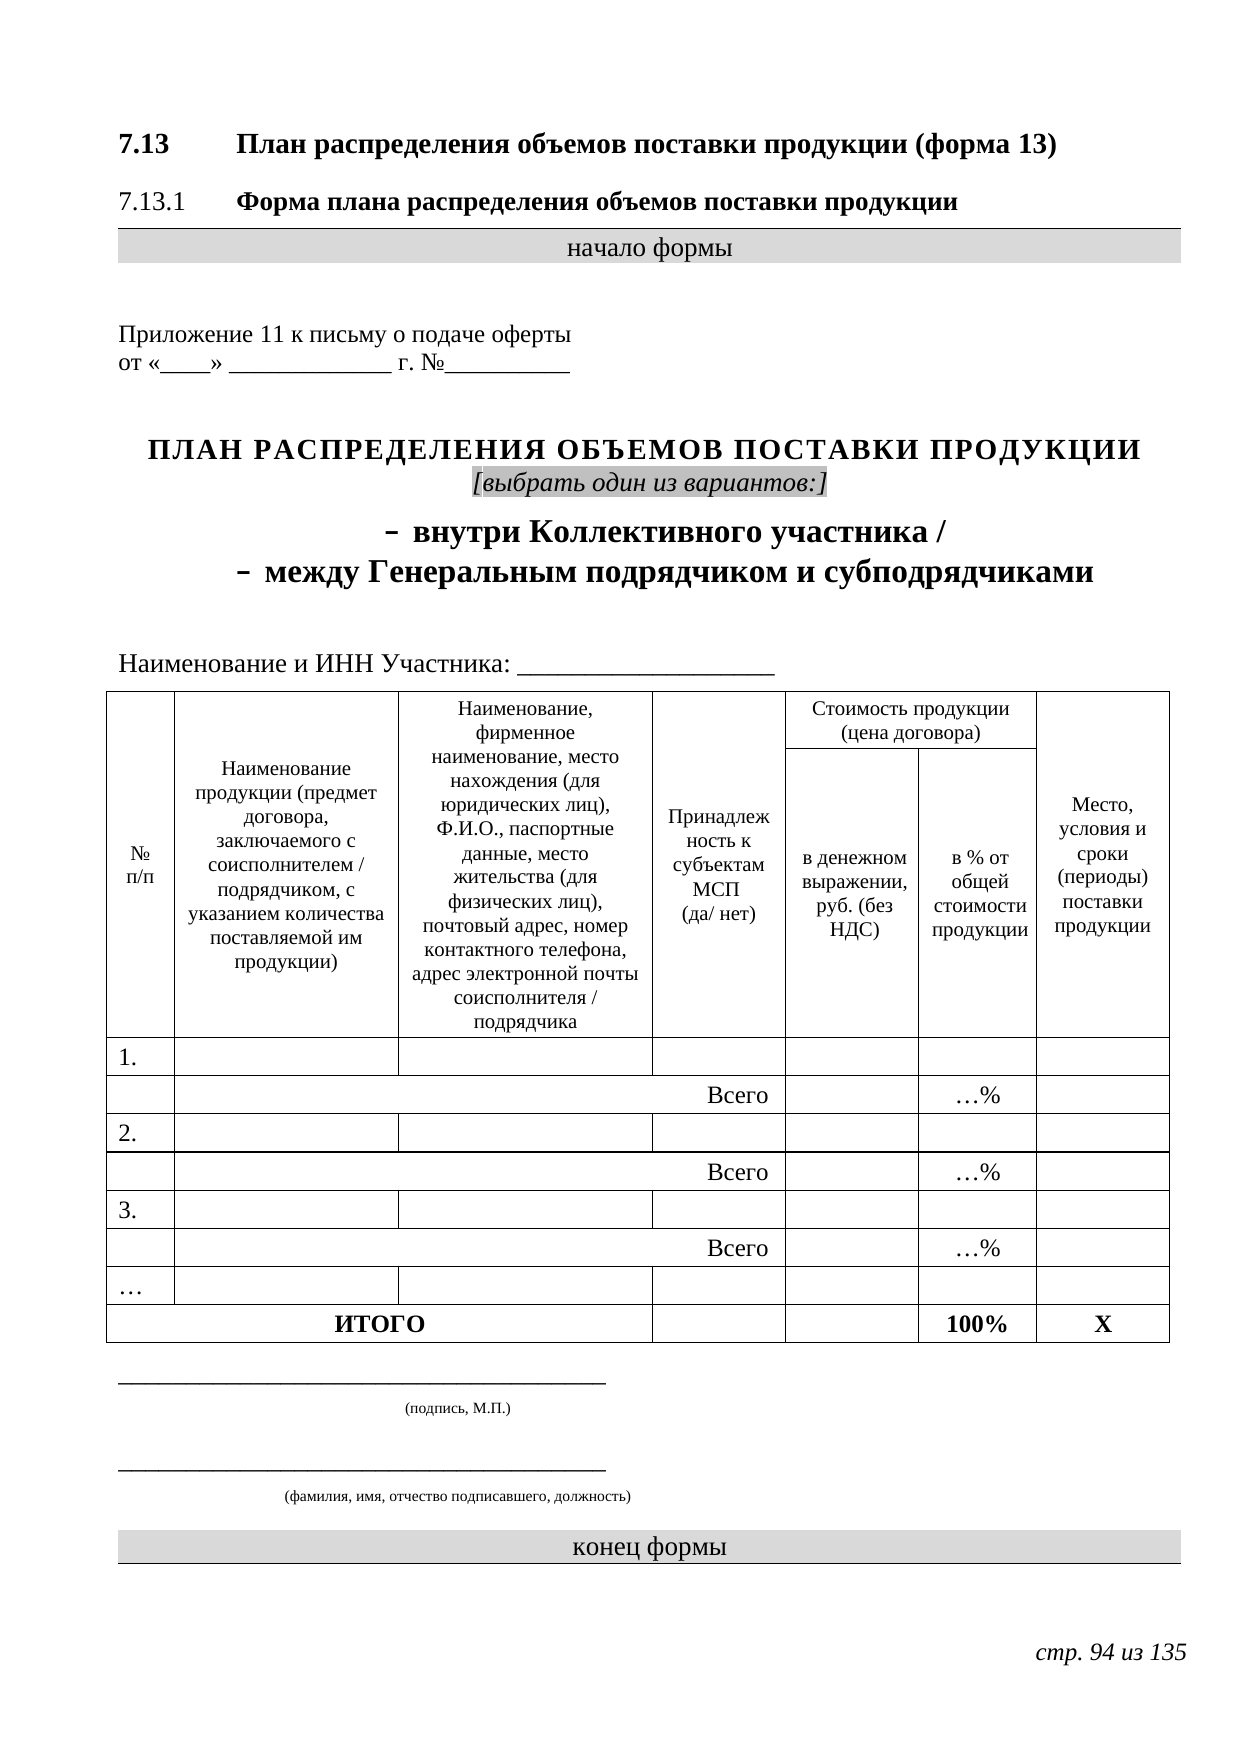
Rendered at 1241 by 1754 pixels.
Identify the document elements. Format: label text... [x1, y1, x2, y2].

table_cell [786, 1191, 918, 1228]
table_cell [1037, 1267, 1169, 1304]
table_cell [399, 1114, 652, 1151]
table_cell [1037, 1229, 1169, 1266]
text Форма плана распределения объемов поставки продукции [118, 185, 1181, 216]
table_cell 100% [919, 1305, 1036, 1342]
table_header № п/п [107, 692, 174, 1037]
table_cell [919, 1038, 1036, 1075]
table_cell [175, 1267, 398, 1304]
table_cell [919, 1114, 1036, 1151]
table_cell [107, 1229, 174, 1266]
table_cell [653, 1305, 785, 1342]
list между Генеральным подрядчиком и субподрядчиками [148, 550, 1181, 591]
text конец формы [118, 1530, 1181, 1563]
table_cell ИТОГО [107, 1305, 652, 1342]
table_cell [653, 1038, 785, 1075]
table_cell [107, 1038, 174, 1075]
table_header Место, условия и сроки (периоды) поставки продукции [1037, 692, 1169, 1037]
table_cell …% [919, 1076, 1036, 1113]
table_cell [399, 1191, 652, 1228]
table_cell [1037, 1076, 1169, 1113]
table_cell [399, 1038, 652, 1075]
table_cell [107, 1114, 174, 1151]
table_cell [1037, 1038, 1169, 1075]
table_cell … [107, 1267, 174, 1304]
table_cell Всего [175, 1076, 785, 1113]
table_header Принадлежность к субъектам МСП (да/ нет) [653, 692, 785, 1037]
text ____________________________________ [118, 1443, 1181, 1474]
text начало формы [118, 229, 1181, 263]
table_cell Х [1037, 1305, 1169, 1342]
table_cell [1037, 1153, 1169, 1189]
table_cell [175, 1191, 398, 1228]
table_cell [107, 1191, 174, 1228]
subtitle План распределения объемов поставки продукции (форма 13) [118, 126, 1181, 160]
table_cell [653, 1267, 785, 1304]
table_cell [1037, 1191, 1169, 1228]
table_cell [175, 1038, 398, 1075]
table_cell [399, 1267, 652, 1304]
table_cell Всего [175, 1229, 785, 1266]
table_cell …% [919, 1229, 1036, 1266]
table_cell [786, 1038, 918, 1075]
table_cell [786, 1229, 918, 1266]
table_cell [653, 1191, 785, 1228]
table_cell [786, 1153, 918, 1189]
text Наименование и ИНН Участника: ___________________ [118, 647, 1181, 678]
table_cell [919, 1191, 1036, 1228]
table_header Стоимость продукции (цена договора) [786, 692, 1036, 748]
table_cell [107, 1076, 174, 1113]
text План распределения объемов поставки продукции [выбрать один из вариантов:] [118, 432, 1181, 497]
text Приложение 11 к письму о подаче оферты от «____» _____________ г. №__________ [118, 319, 1181, 376]
table_cell [919, 1267, 1036, 1304]
table_header Наименование продукции (предмет договора, заключаемого с соисполнителем / подрядчиком, с указанием количества поставляемой им продукции) [175, 692, 398, 1037]
list внутри Коллективного участника / [148, 509, 1181, 550]
table_cell [786, 1305, 918, 1342]
table_cell [1037, 1114, 1169, 1151]
table_cell [786, 1114, 918, 1151]
table_cell [786, 1267, 918, 1304]
table_cell в денежном выражении, руб. (без НДС) [786, 749, 918, 1037]
table_cell в % от общей стоимости продукции [919, 749, 1036, 1037]
text (подпись, М.П.) [118, 1399, 797, 1430]
table_cell [107, 1153, 174, 1189]
table_cell [175, 1114, 398, 1151]
table_cell Всего [175, 1153, 785, 1189]
table_cell [653, 1114, 785, 1151]
table_cell …% [919, 1153, 1036, 1189]
table_header Наименование, фирменное наименование, место нахождения (для юридических лиц), Ф.И.О., паспортные данные, место жительства (для физических лиц), почтовый адрес, номер контактного телефона, адрес электронной почты соисполнителя / подрядчика [399, 692, 652, 1037]
text (фамилия, имя, отчество подписавшего, должность) [118, 1487, 797, 1518]
table_cell [786, 1076, 918, 1113]
text ____________________________________ [118, 1356, 1181, 1387]
